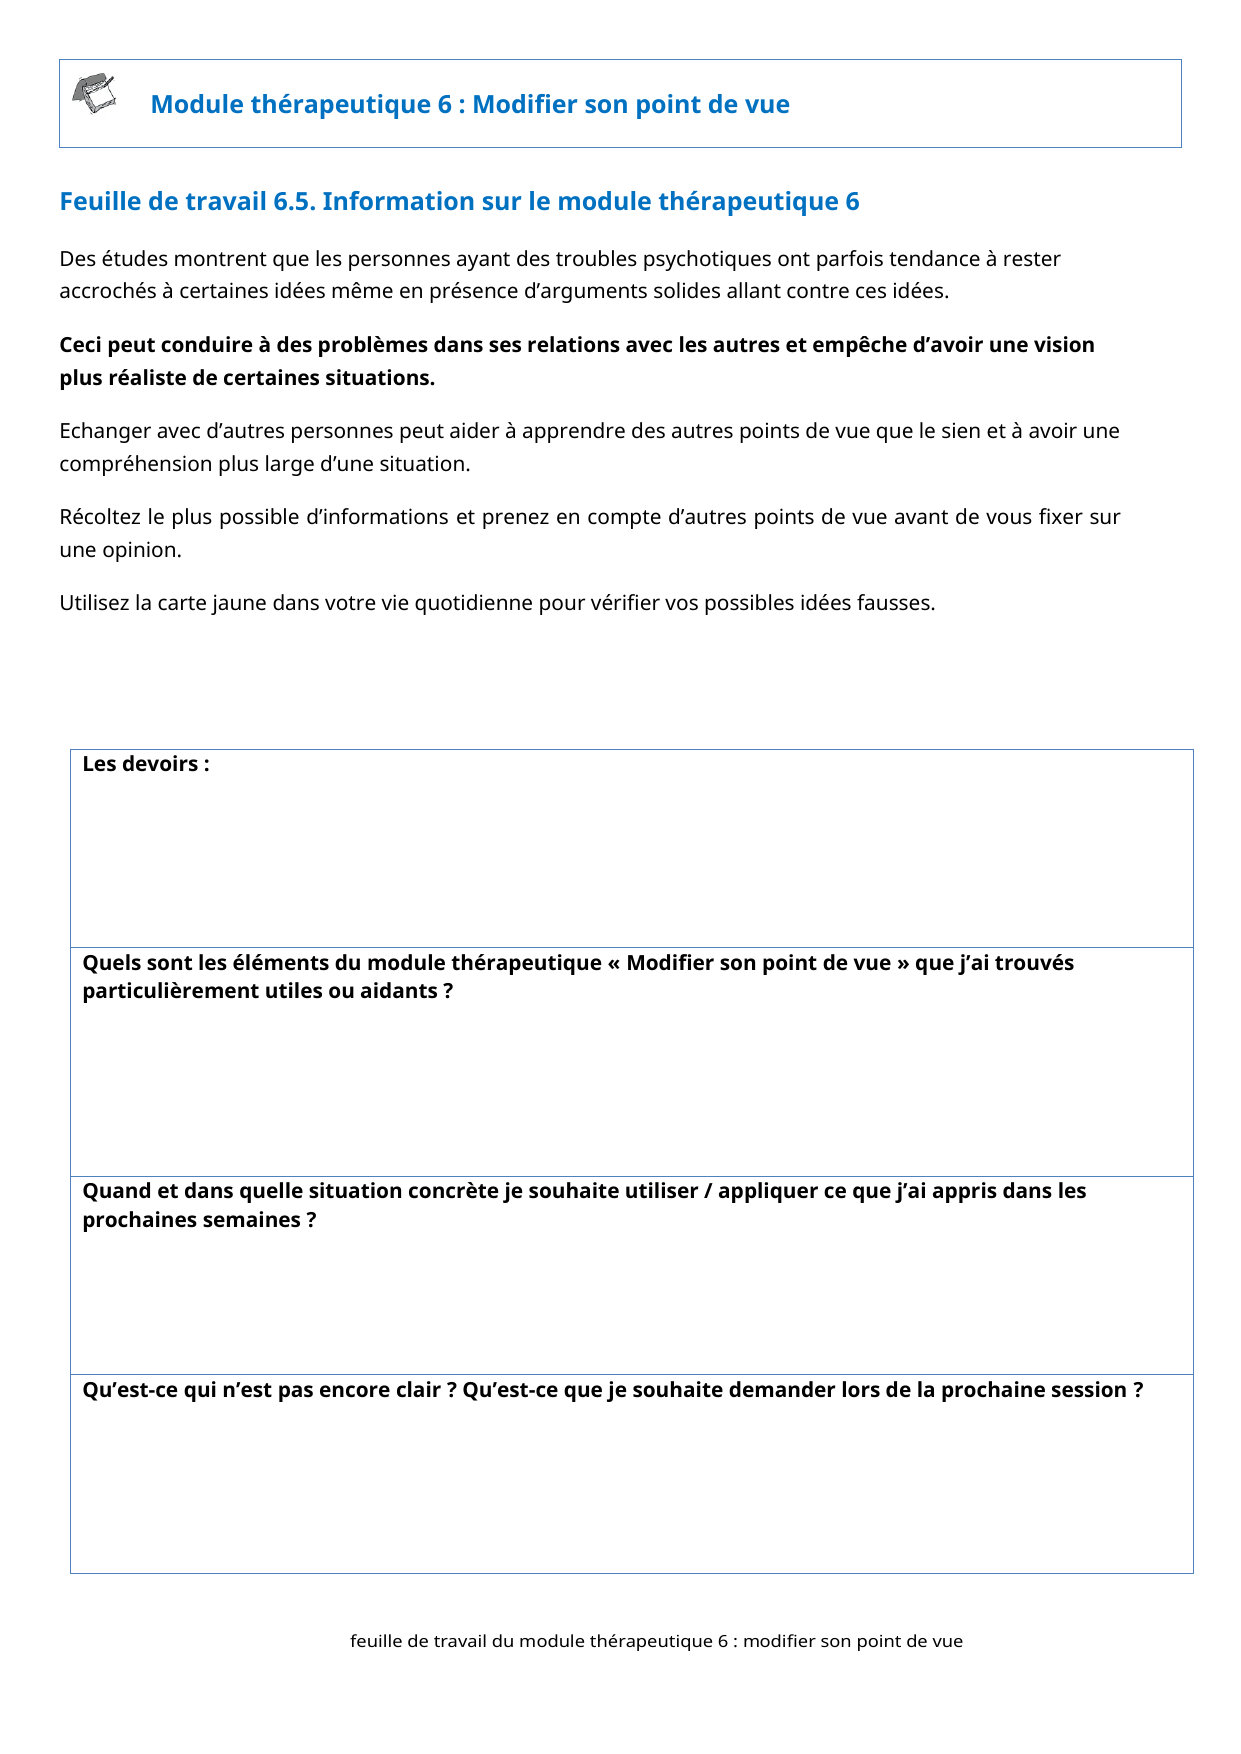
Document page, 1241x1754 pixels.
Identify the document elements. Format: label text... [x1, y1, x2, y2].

text Récoltez le plus possible d’informations et prenez en compte d’autres points de vue avant de vous fixer sur une opinion. [59, 502, 1122, 563]
table_header Les devoirs : [71, 750, 1193, 947]
table_cell Qu’est-ce qui n’est pas encore clair ? Qu’est-ce que je souhaite demander lors de la prochaine session ? [71, 1375, 1193, 1573]
picture [70, 71, 118, 116]
text Echanger avec d’autres personnes peut aider à apprendre des autres points de vue que le sien et à avoir une compréhension plus large d’une situation. [59, 416, 1122, 477]
table_cell Quand et dans quelle situation concrète je souhaite utiliser / appliquer ce que j’ai appris dans les prochaines semaines ? [71, 1177, 1193, 1374]
table_cell Quels sont les éléments du module thérapeutique « Modifier son point de vue » que j’ai trouvés particulièrement utiles ou aidants ? [71, 948, 1193, 1176]
text Ceci peut conduire à des problèmes dans ses relations avec les autres et empêche d’avoir une vision plus réaliste de certaines situations. [59, 330, 1122, 391]
table_header [60, 60, 139, 147]
text Feuille de travail 6.5. Information sur le module thérapeutique 6 [59, 148, 1122, 218]
table_header Module thérapeutique 6 : Modifier son point de vue [139, 60, 1181, 147]
text Utilisez la carte jaune dans votre vie quotidienne pour vérifier vos possibles idées fausses. [59, 588, 1122, 617]
text Des études montrent que les personnes ayant des troubles psychotiques ont parfois tendance à rester accrochés à certaines idées même en présence d’arguments solides allant contre ces idées. [59, 244, 1122, 305]
